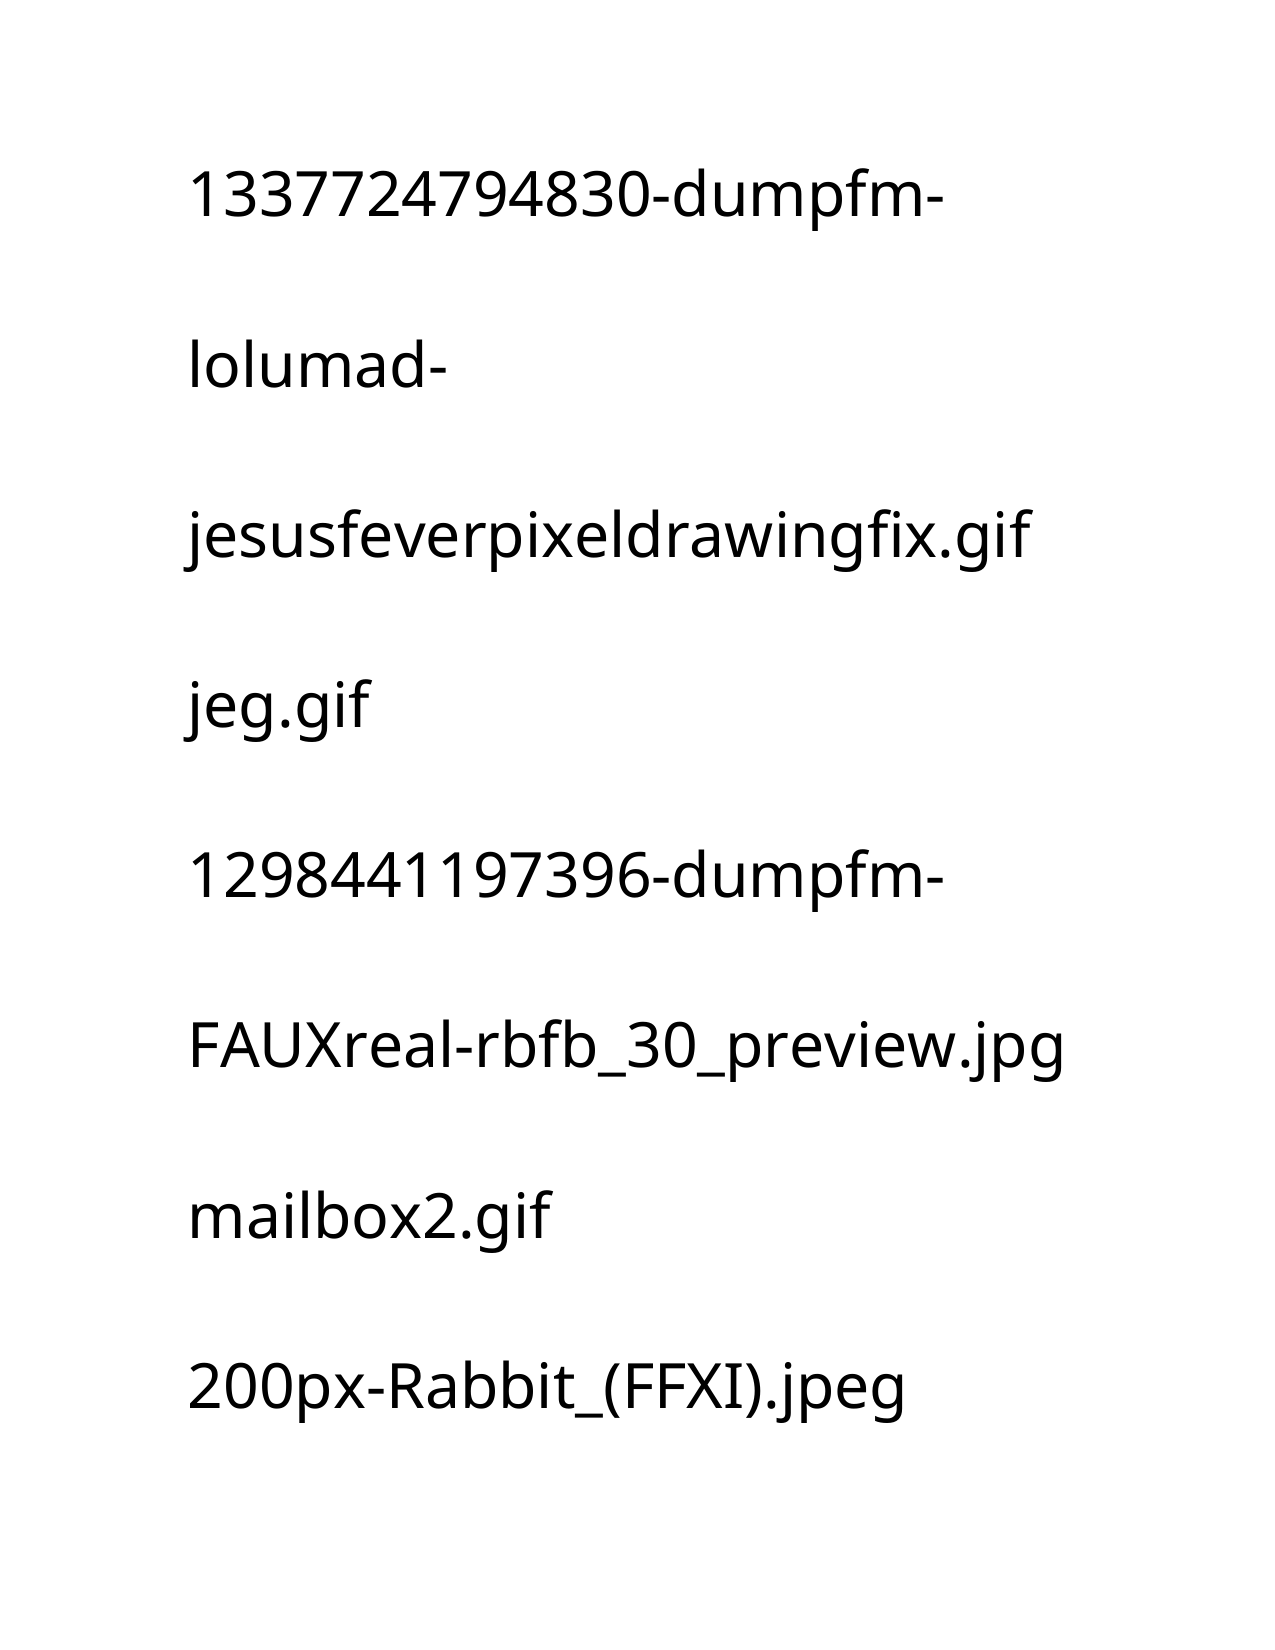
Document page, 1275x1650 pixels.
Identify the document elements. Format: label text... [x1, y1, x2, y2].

text 200px-Rabbit_(FFXI).jpeg [187, 1341, 1087, 1427]
text mailbox2.gif [187, 1171, 1087, 1256]
text 1337724794830-dumpfm-lolumad-jesusfeverpixeldrawingfix.gif [187, 150, 1087, 576]
text jeg.gif [187, 661, 1087, 746]
text 1298441197396-dumpfm-FAUXreal-rbfb_30_preview.jpg [187, 831, 1087, 1086]
